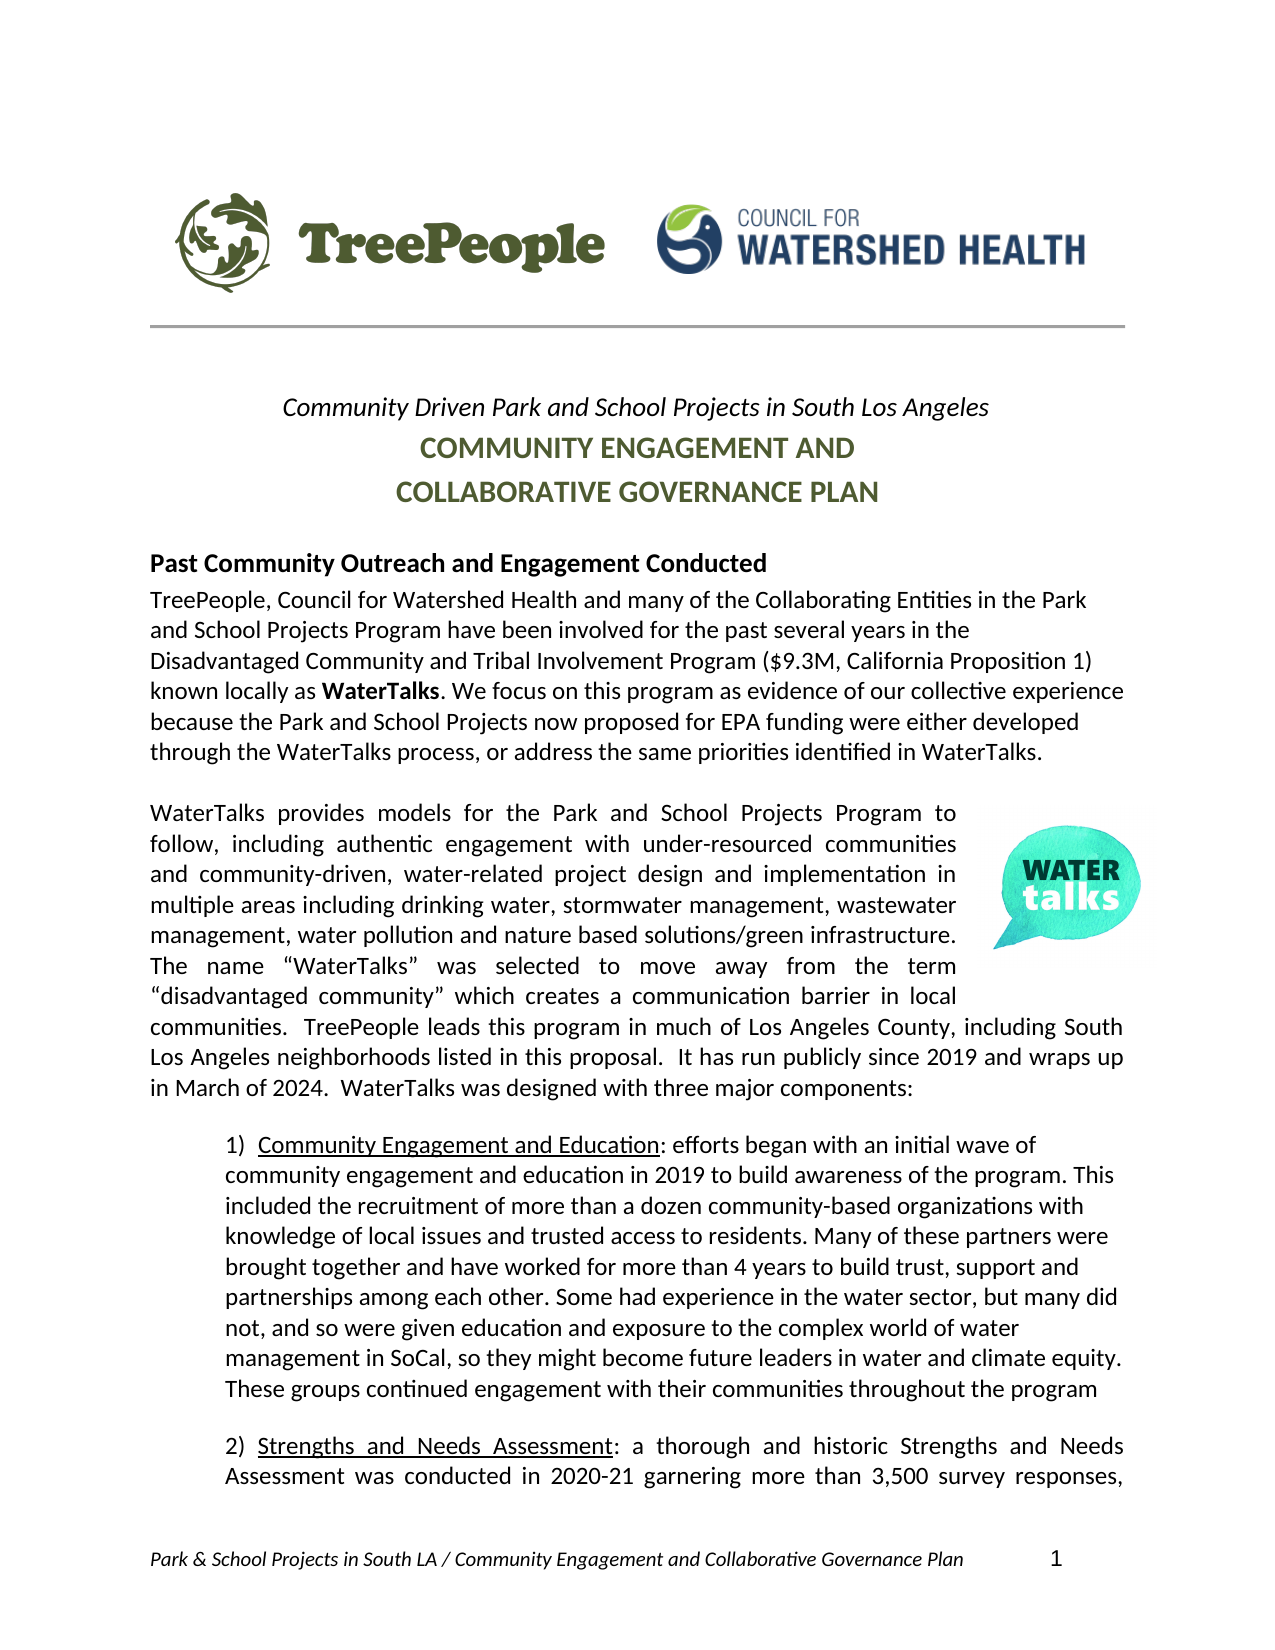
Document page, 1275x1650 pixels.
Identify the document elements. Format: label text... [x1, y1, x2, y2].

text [225, 1430, 1125, 1491]
picture [656, 203, 1086, 274]
text Community Driven Park and School Projects in South Los Angeles [150, 390, 1125, 423]
text TreePeople, Council for Watershed Health and many of the Collaborating Entities in the Park and School Projects Program have been involved for the past several years in the Disadvantaged Community and Tribal Involvement Program ($9.3M, California Proposition 1) known locally as WaterTalks. We focus on this program as evidence of our collective experience because the Park and School Projects now proposed for EPA funding were either developed through the WaterTalks process, or address the same priorities identified in WaterTalks. [150, 584, 1125, 767]
text 1) Community Engagement and Education: efforts began with an initial wave of community engagement and education in 2019 to build awareness of the program. This included the recruitment of more than a dozen community-based organizations with knowledge of local issues and trusted access to residents. Many of these partners were brought together and have worked for more than 4 years to build trust, support and partnerships among each other. Some had experience in the water sector, but many did not, and so were given education and exposure to the complex world of water management in SoCal, so they might become future leaders in water and climate equity. These groups continued engagement with their communities throughout the program [225, 1129, 1125, 1404]
text Past Community Outreach and Engagement Conducted [150, 546, 1125, 579]
text COMMUNITY ENGAGEMENT AND [150, 428, 1125, 466]
picture [175, 193, 605, 293]
text COLLABORATIVE GOVERNANCE PLAN [150, 472, 1125, 510]
picture [976, 805, 1158, 968]
text WaterTalks provides models for the Park and School Projects Program to follow, including authentic engagement with under-resourced communities and community-driven, water-related project design and implementation in multiple areas including drinking water, stormwater management, wastewater management, water pollution and nature based solutions/green infrastructure. The name “WaterTalks” was selected to move away from the term “disadvantaged community” which creates a communication barrier in local communities. TreePeople leads this program in much of Los Angeles County, including South Los Angeles neighborhoods listed in this proposal. It has run publicly since 2019 and wraps up in March of 2024. WaterTalks was designed with three major components: [150, 797, 1125, 1103]
